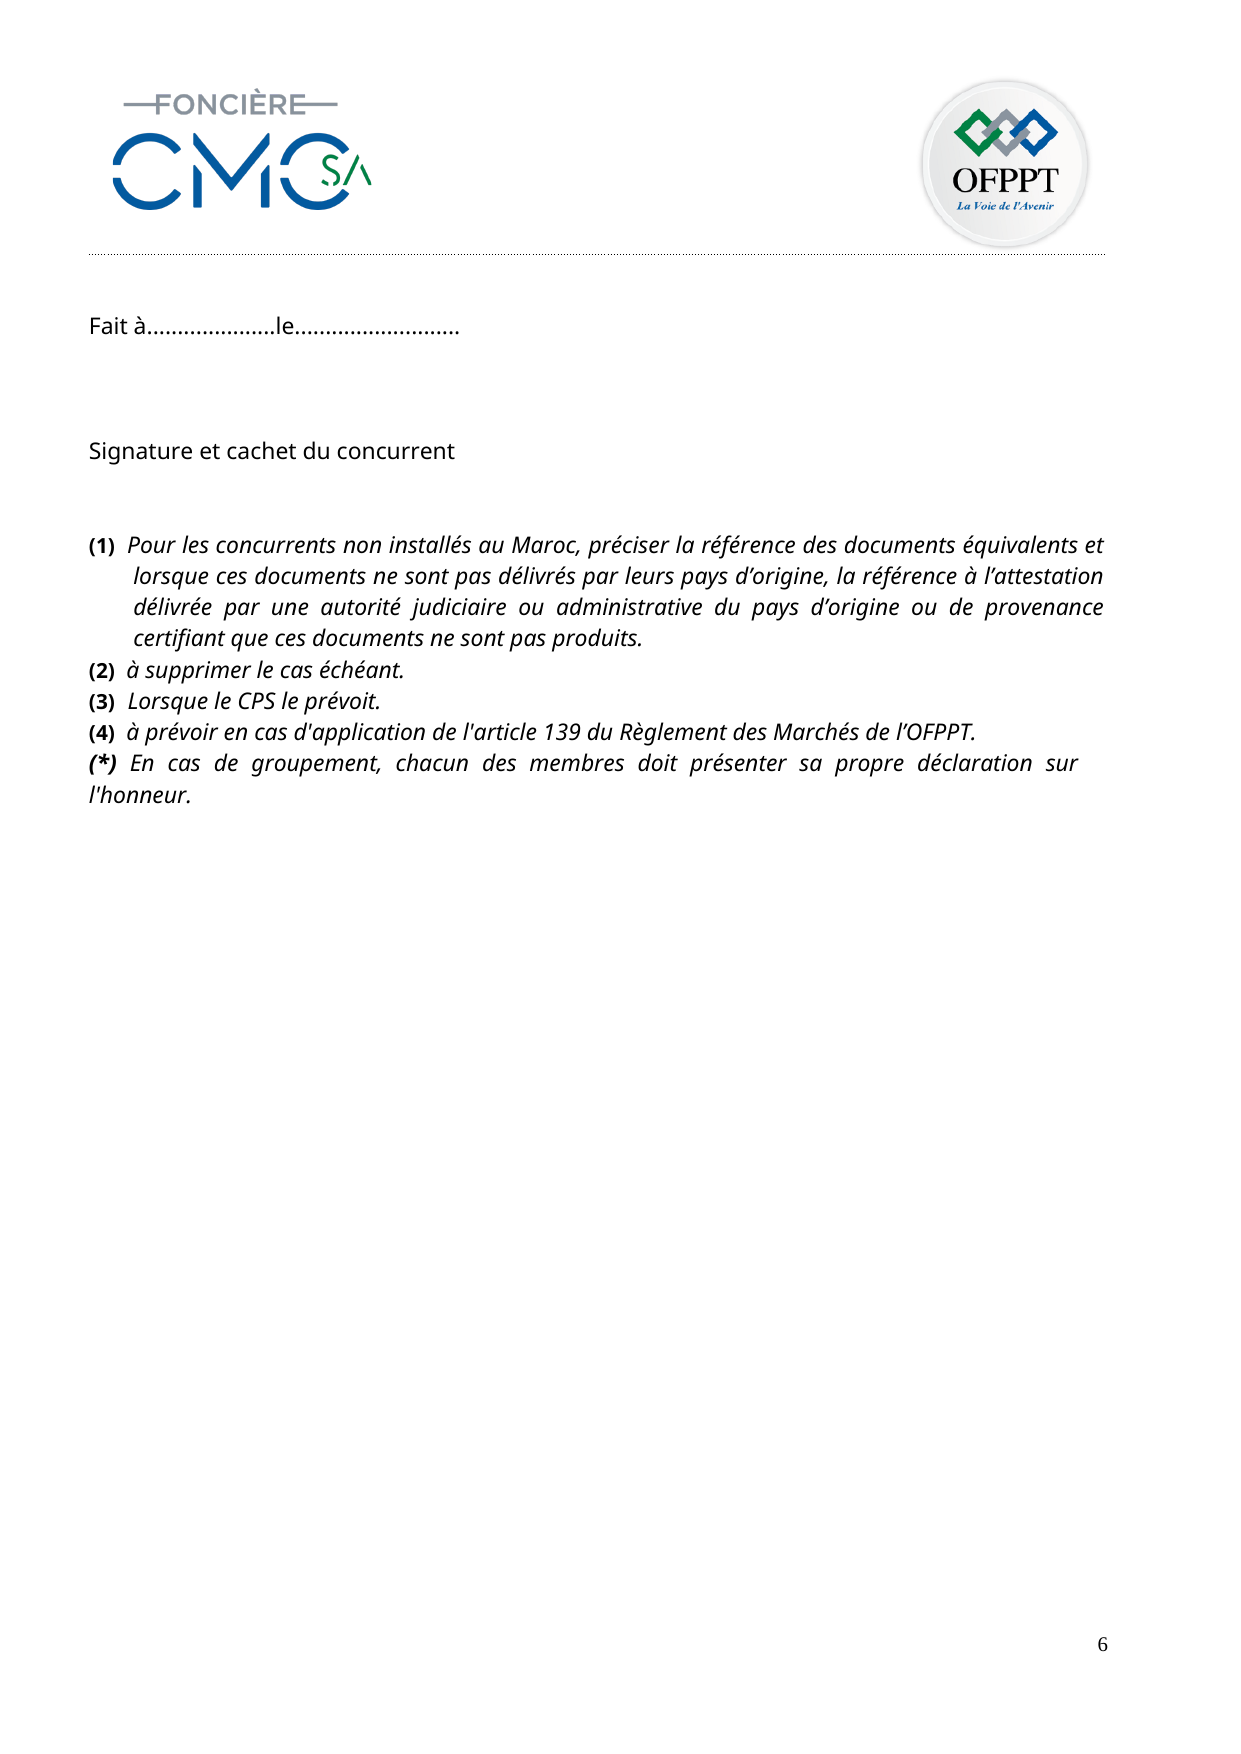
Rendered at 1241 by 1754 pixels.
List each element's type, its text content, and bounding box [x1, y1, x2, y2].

list Pour les concurrents non installés au Maroc, préciser la référence des documents équivalents et lorsque ces documents ne sont pas délivrés par leurs pays d’origine, la référence à l’attestation délivrée par une autorité judiciaire ou administrative du pays d’origine ou de provenance certifiant que ces documents ne sont pas produits. [89, 529, 1107, 654]
text Signature et cachet du concurrent [89, 435, 1107, 466]
picture [112, 88, 372, 210]
list Lorsque le CPS le prévoit. [89, 685, 1107, 716]
text Fait à.....................le........................... [89, 310, 1107, 341]
list à prévoir en cas d'application de l'article 139 du Règlement des Marchés de l’OFPPT. [89, 716, 1107, 747]
list à supprimer le cas échéant. [89, 654, 1107, 685]
picture [914, 73, 1095, 254]
text (*) En cas de groupement, chacun des membres doit présenter sa propre déclaration sur l'honneur. [89, 747, 1082, 810]
